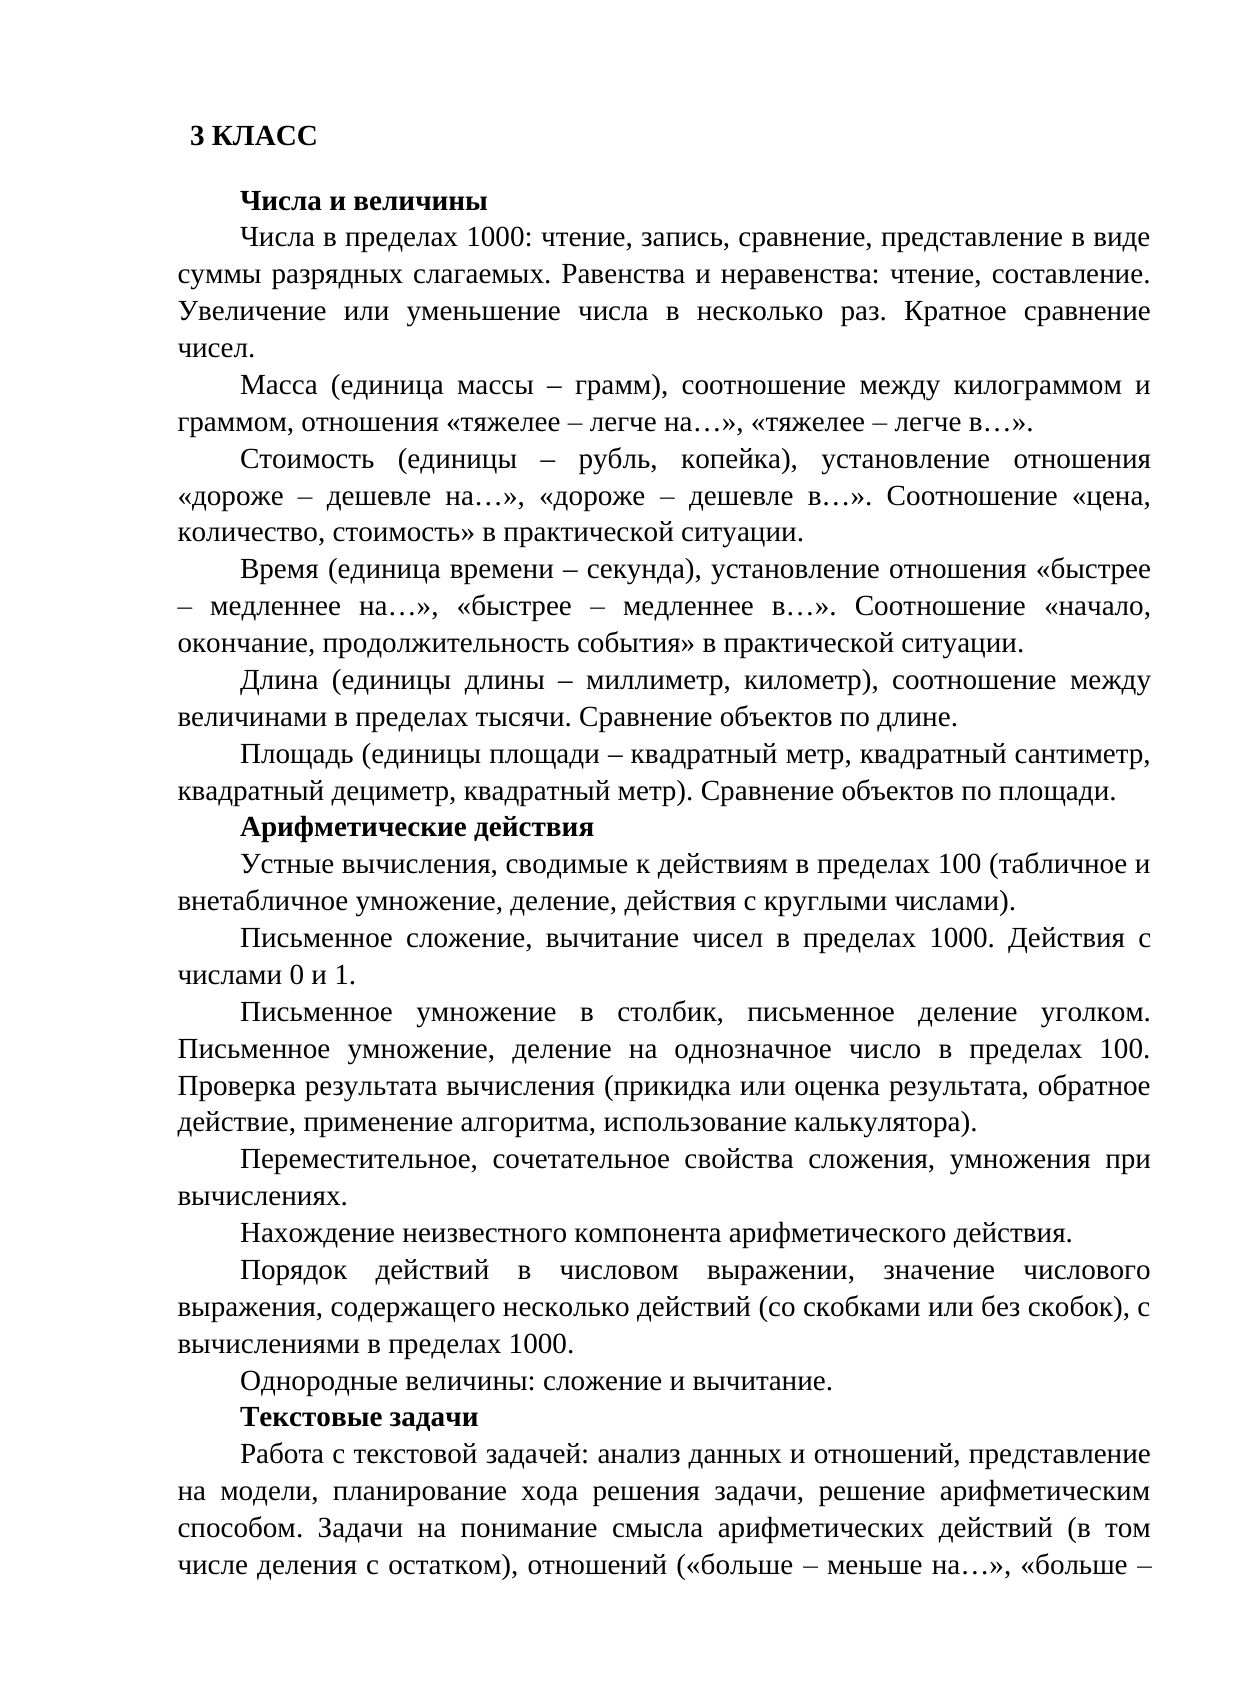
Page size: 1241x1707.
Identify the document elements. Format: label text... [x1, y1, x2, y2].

text Арифметические действия [177, 809, 1152, 843]
text Устные вычисления, сводимые к действиям в пределах 100 (табличное и внетабличное умножение, деление, действия с круглыми числами). [177, 846, 1152, 917]
text Однородные величины: сложение и вычитание. [177, 1363, 1152, 1396]
text Нахождение неизвестного компонента арифметического действия. [177, 1215, 1152, 1249]
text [177, 1436, 1152, 1581]
text Числа в пределах 1000: чтение, запись, сравнение, представление в виде суммы разрядных слагаемых. Равенства и неравенства: чтение, составление. Увеличение или уменьшение числа в несколько раз. Кратное сравнение чисел. [177, 219, 1152, 364]
text Письменное сложение, вычитание чисел в пределах 1000. Действия с числами 0 и 1. [177, 920, 1152, 991]
text Порядок действий в числовом выражении, значение числового выражения, содержащего несколько действий (со скобками или без скобок), с вычислениями в пределах 1000. [177, 1252, 1152, 1359]
text Переместительное, сочетательное свойства сложения, умножения при вычислениях. [177, 1141, 1152, 1212]
text Стоимость (единицы – рубль, копейка), установление отношения «дороже – дешевле на…», «дороже – дешевле в…». Соотношение «цена, количество, стоимость» в практической ситуации. [177, 441, 1152, 548]
text Длина (единицы длины – миллиметр, километр), соотношение между величинами в пределах тысячи. Сравнение объектов по длине. [177, 662, 1152, 732]
text Числа и величины [177, 183, 1152, 216]
text Площадь (единицы площади – квадратный метр, квадратный сантиметр, квадратный дециметр, квадратный метр). Сравнение объектов по площади. [177, 736, 1152, 806]
text Масса (единица массы – грамм), соотношение между килограммом и граммом, отношения «тяжелее – легче на…», «тяжелее – легче в…». [177, 367, 1152, 437]
text 3 КЛАСС [190, 118, 1152, 152]
text Письменное умножение в столбик, письменное деление уголком. Письменное умножение, деление на однозначное число в пределах 100. Проверка результата вычисления (прикидка или оценка результата, обратное действие, применение алгоритма, использование калькулятора). [177, 994, 1152, 1138]
text Время (единица времени – секунда), установление отношения «быстрее – медленнее на…», «быстрее – медленнее в…». Соотношение «начало, окончание, продолжительность события» в практической ситуации. [177, 551, 1152, 659]
text Текстовые задачи [177, 1399, 1152, 1433]
